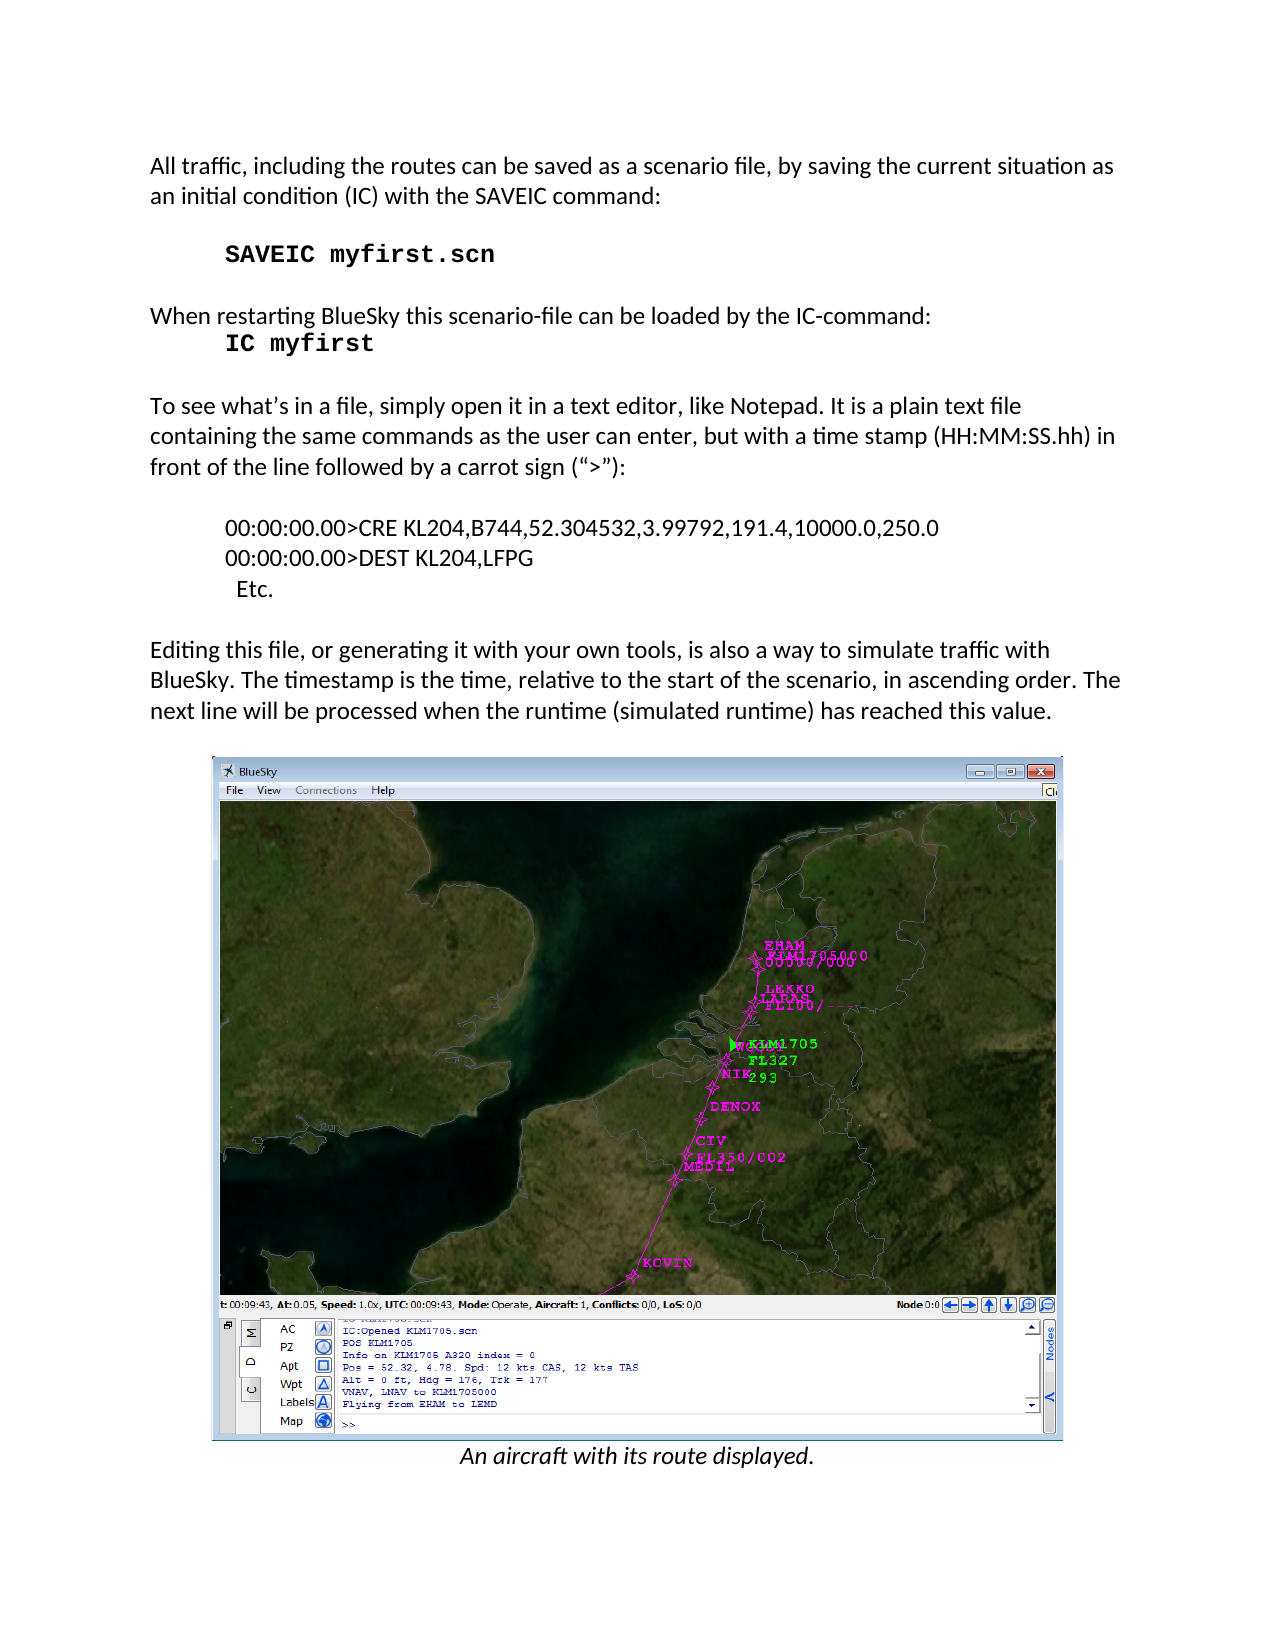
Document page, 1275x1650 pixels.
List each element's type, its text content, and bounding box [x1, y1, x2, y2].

text Etc. [225, 573, 1125, 603]
text All traffic, including the routes can be saved as a scenario file, by saving the current situation as an initial condition (IC) with the SAVEIC command: [150, 150, 1125, 211]
text SAVEIC myfirst.scn [150, 242, 1125, 270]
text Editing this file, or generating it with your own tools, is also a way to simulate traffic with BlueSky. The timestamp is the time, relative to the start of the scenario, in ascending order. The next line will be processed when the runtime (simulated runtime) has reached this value. [150, 634, 1125, 726]
picture [211, 756, 1064, 1441]
text When restarting BlueSky this scenario-file can be loaded by the IC-command: [150, 300, 1125, 331]
text To see what’s in a file, simply open it in a text editor, like Notepad. It is a plain text file containing the same commands as the user can enter, but with a time stamp (HH:MM:SS.hh) in front of the line followed by a carrot sign (“>”): [150, 390, 1125, 481]
text IC myfirst [150, 331, 1125, 359]
text An aircraft with its route displayed. [150, 1440, 1125, 1471]
text 00:00:00.00>CRE KL204,B744,52.304532,3.99792,191.4,10000.0,250.0 [225, 512, 1125, 542]
text 00:00:00.00>DEST KL204,LFPG [225, 542, 1125, 573]
